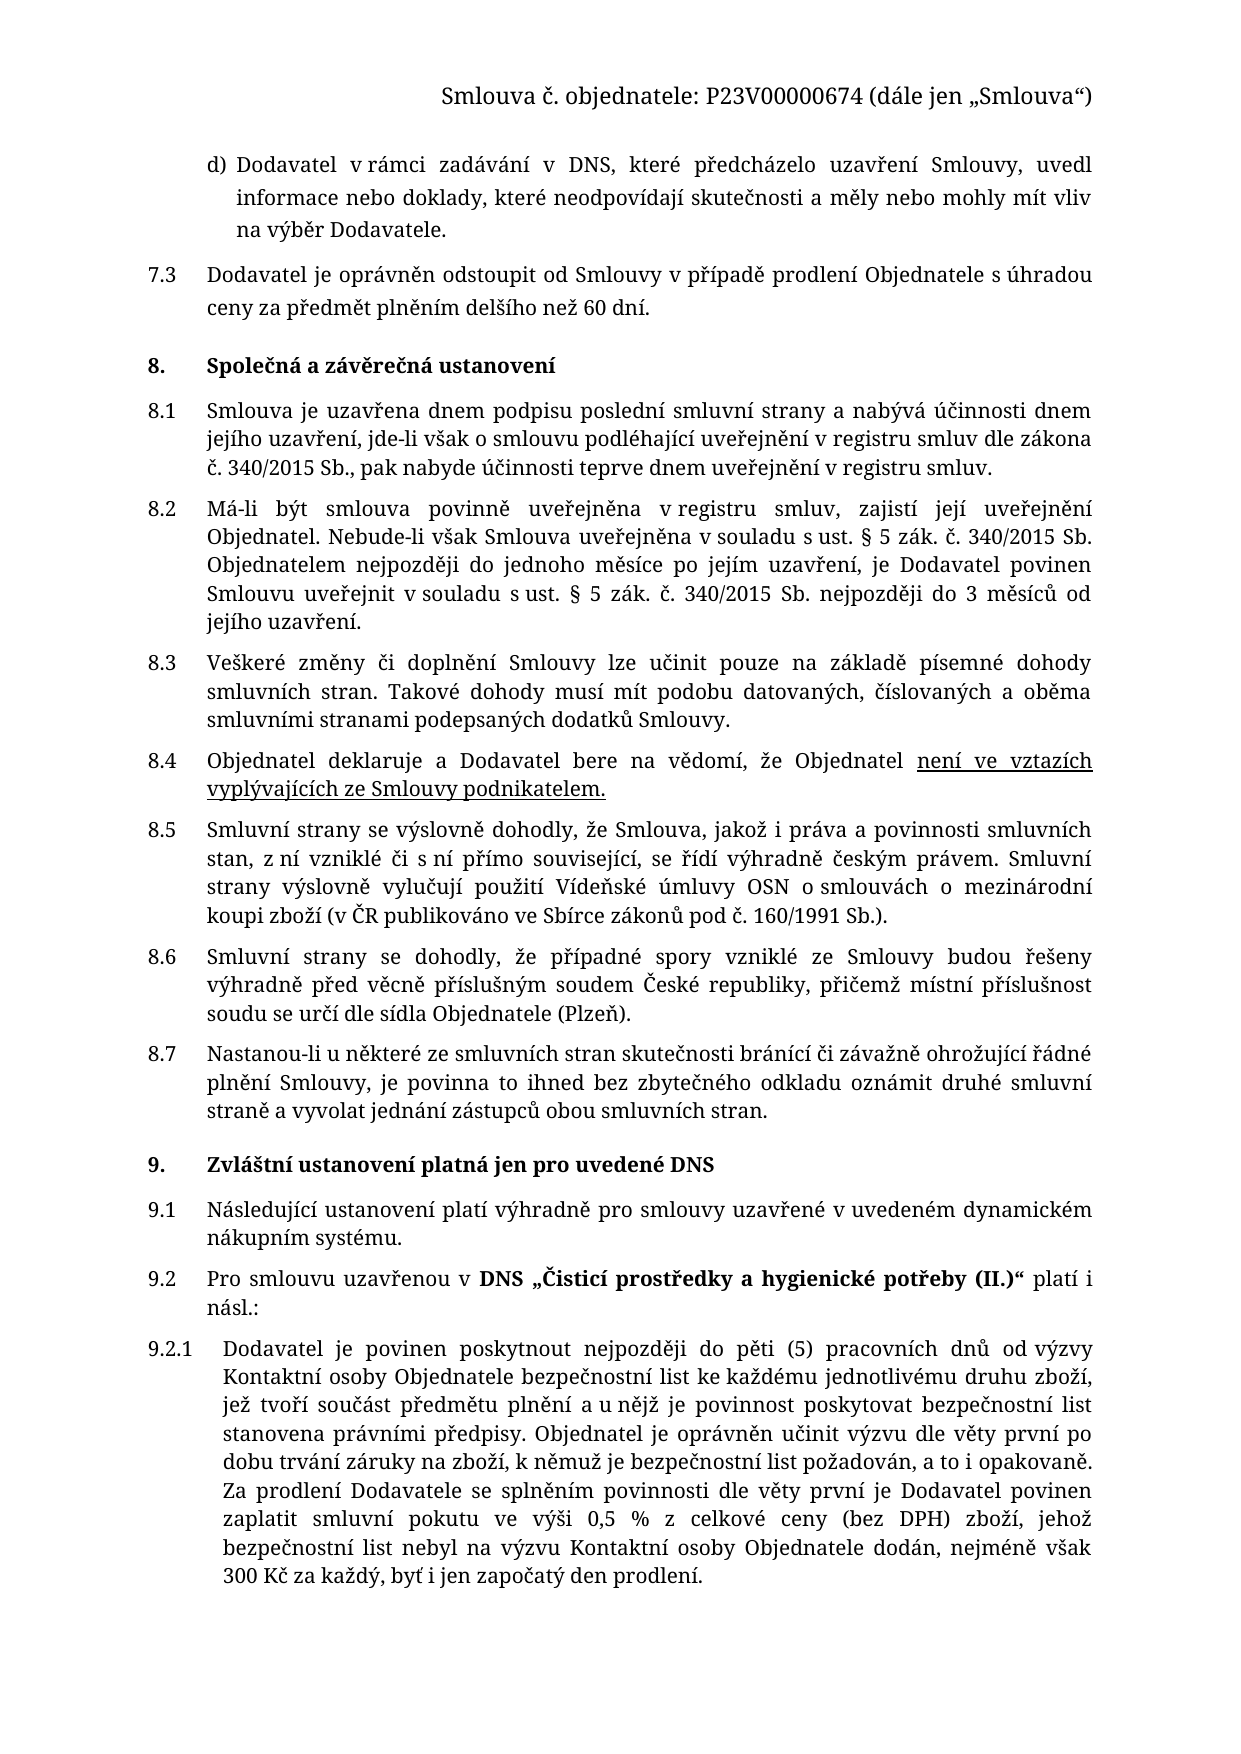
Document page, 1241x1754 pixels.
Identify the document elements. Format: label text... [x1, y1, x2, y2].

list Smluvní strany se dohodly, že případné spory vzniklé ze Smlouvy budou řešeny výhradně před věcně příslušným soudem České republiky, přičemž místní příslušnost soudu se určí dle sídla Objednatele (Plzeň). [148, 942, 1093, 1027]
list Následující ustanovení platí výhradně pro smlouvy uzavřené v uvedeném dynamickém nákupním systému. [148, 1195, 1093, 1252]
list Zvláštní ustanovení platná jen pro uvedené DNS [148, 1150, 1093, 1178]
list Smlouva je uzavřena dnem podpisu poslední smluvní strany a nabývá účinnosti dnem jejího uzavření, jde-li však o smlouvu podléhající uveřejnění v registru smluv dle zákona č. 340/2015 Sb., pak nabyde účinnosti teprve dnem uveřejnění v registru smluv. [148, 396, 1093, 481]
list Dodavatel je povinen poskytnout nejpozději do pěti (5) pracovních dnů od výzvy Kontaktní osoby Objednatele bezpečnostní list ke každému jednotlivému druhu zboží, jež tvoří součást předmětu plnění a u nějž je povinnost poskytovat bezpečnostní list stanovena právními předpisy. Objednatel je oprávněn učinit výzvu dle věty první po dobu trvání záruky na zboží, k němuž je bezpečnostní list požadován, a to i opakovaně. Za prodlení Dodavatele se splněním povinnosti dle věty první je Dodavatel povinen zaplatit smluvní pokutu ve výši 0,5 % z celkové ceny (bez DPH) zboží, jehož bezpečnostní list nebyl na výzvu Kontaktní osoby Objednatele dodán, nejméně však 300 Kč za každý, byť i jen započatý den prodlení. [148, 1334, 1093, 1590]
list Nastanou-li u některé ze smluvních stran skutečnosti bránící či závažně ohrožující řádné plnění Smlouvy, je povinna to ihned bez zbytečného odkladu oznámit druhé smluvní straně a vyvolat jednání zástupců obou smluvních stran. [148, 1039, 1093, 1125]
list Pro smlouvu uzavřenou v DNS „Čisticí prostředky a hygienické potřeby (II.)“ platí i násl.: [148, 1264, 1093, 1321]
list Veškeré změny či doplnění Smlouvy lze učinit pouze na základě písemné dohody smluvních stran. Takové dohody musí mít podobu datovaných, číslovaných a oběma smluvními stranami podepsaných dodatků Smlouvy. [148, 648, 1093, 734]
list Má-li být smlouva povinně uveřejněna v registru smluv, zajistí její uveřejnění Objednatel. Nebude-li však Smlouva uveřejněna v souladu s ust. § 5 zák. č. 340/2015 Sb. Objednatelem nejpozději do jednoho měsíce po jejím uzavření, je Dodavatel povinen Smlouvu uveřejnit v souladu s ust. § 5 zák. č. 340/2015 Sb. nejpozději do 3 měsíců od jejího uzavření. [148, 494, 1093, 636]
list Dodavatel je oprávněn odstoupit od Smlouvy v případě prodlení Objednatele s úhradou ceny za předmět plněním delšího než 60 dní. [148, 261, 1093, 322]
list Společná a závěrečná ustanovení [148, 351, 1093, 379]
list Objednatel deklaruje a Dodavatel bere na vědomí, že Objednatel není ve vztazích vyplývajících ze Smlouvy podnikatelem. [148, 746, 1093, 803]
list Dodavatel v rámci zadávání v DNS, které předcházelo uzavření Smlouvy, uvedl informace nebo doklady, které neodpovídají skutečnosti a měly nebo mohly mít vliv na výběr Dodavatele. [207, 150, 1093, 244]
list Smluvní strany se výslovně dohodly, že Smlouva, jakož i práva a povinnosti smluvních stan, z ní vzniklé či s ní přímo související, se řídí výhradně českým právem. Smluvní strany výslovně vylučují použití Vídeňské úmluvy OSN o smlouvách o mezinárodní koupi zboží (v ČR publikováno ve Sbírce zákonů pod č. 160/1991 Sb.). [148, 816, 1093, 929]
